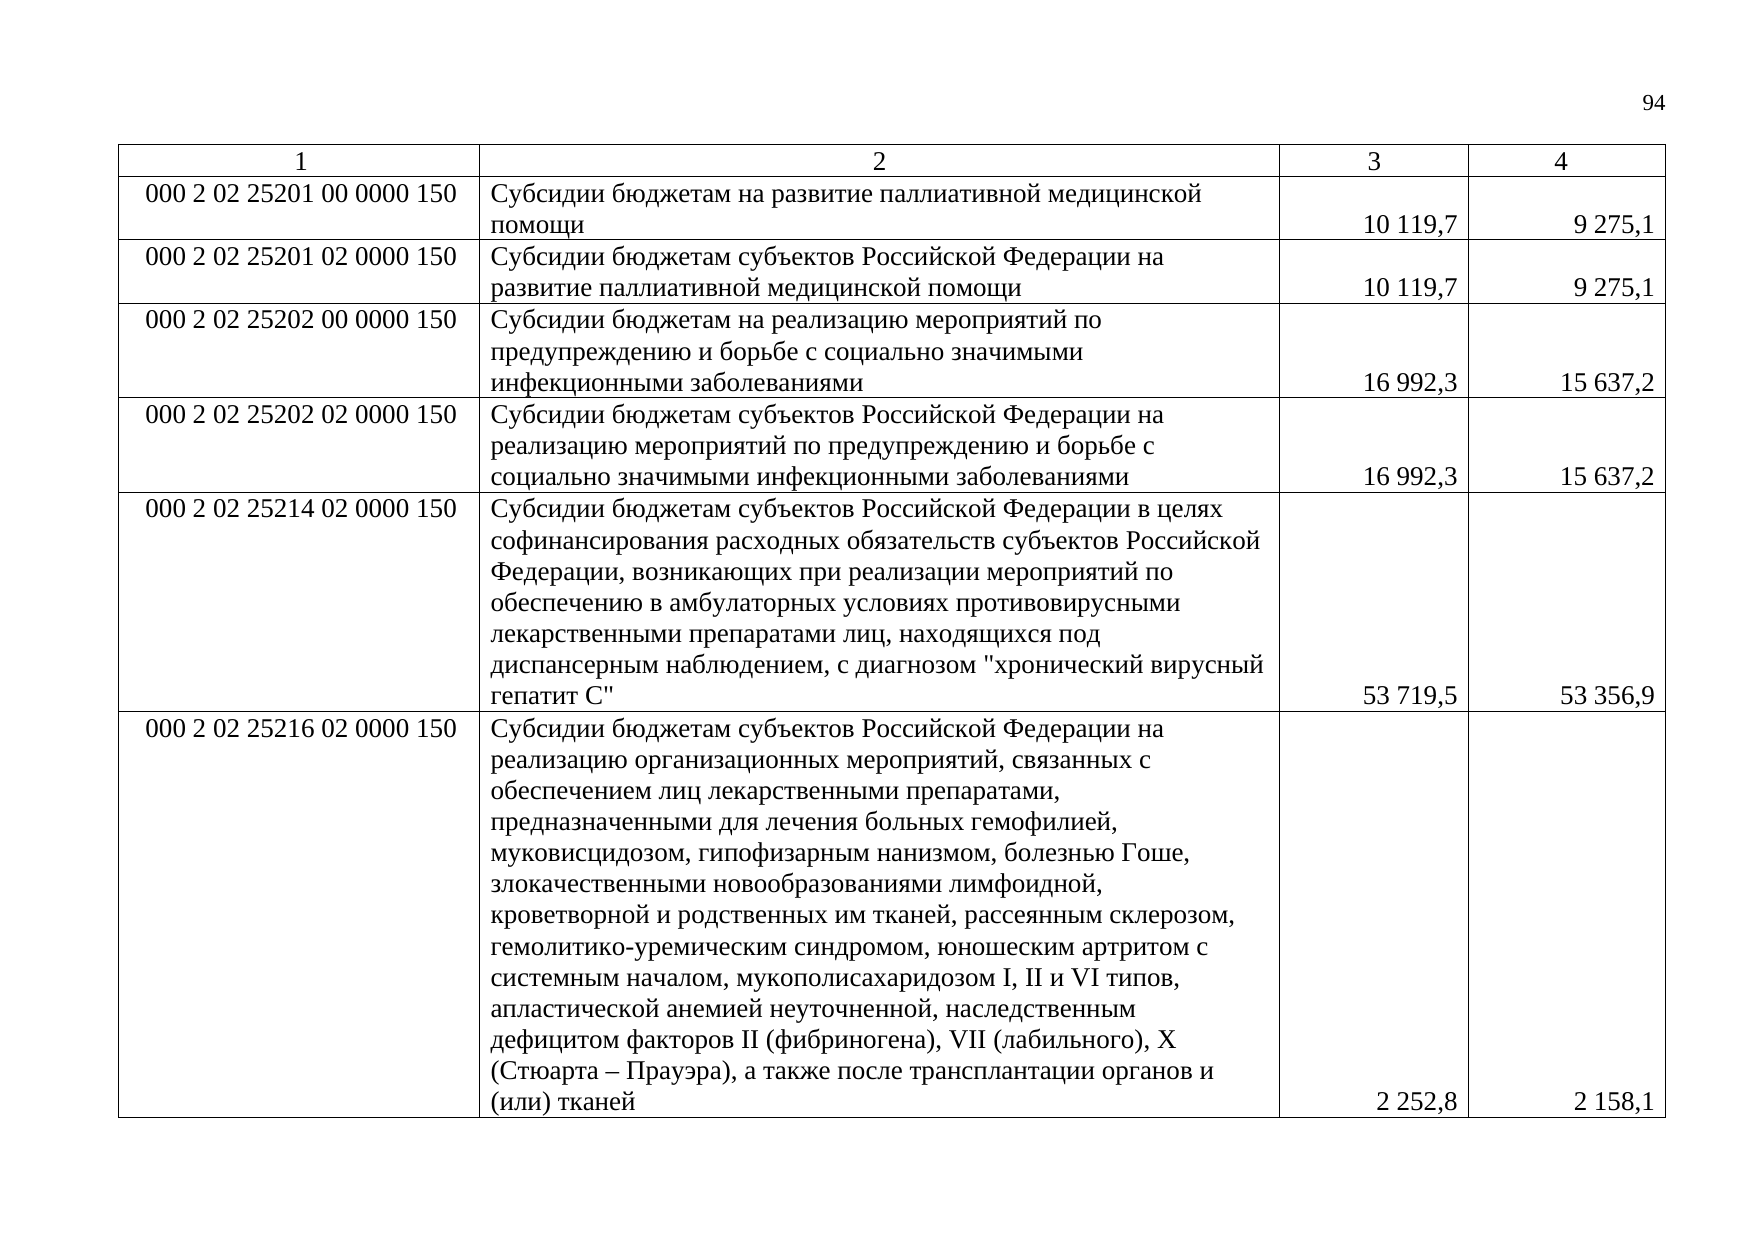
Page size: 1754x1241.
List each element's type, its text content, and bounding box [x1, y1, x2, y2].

table_header 1 [119, 145, 479, 176]
table_cell 9 275,1 [1469, 240, 1665, 303]
table_cell 53 719,5 [1280, 493, 1468, 711]
table_cell 000 2 02 25201 02 0000 150 [119, 240, 479, 303]
table_cell Субсидии бюджетам на развитие паллиативной медицинской помощи [480, 177, 1279, 239]
table_cell 53 356,9 [1469, 493, 1665, 711]
table_header 2 [480, 145, 1279, 176]
table_cell 000 2 02 25202 00 0000 150 [119, 304, 479, 397]
table_cell 16 992,3 [1280, 398, 1468, 492]
table_cell Субсидии бюджетам субъектов Российской Федерации на реализацию мероприятий по предупреждению и борьбе с социально значимыми инфекционными заболеваниями [480, 398, 1279, 492]
table_cell 000 2 02 25202 02 0000 150 [119, 398, 479, 492]
table_cell 000 2 02 25216 02 0000 150 [119, 712, 479, 1117]
table_header 4 [1469, 145, 1665, 176]
table_cell 15 637,2 [1469, 398, 1665, 492]
table_cell 10 119,7 [1280, 177, 1468, 239]
table_cell Субсидии бюджетам субъектов Российской Федерации на развитие паллиативной медицинской помощи [480, 240, 1279, 303]
table_cell 15 637,2 [1469, 304, 1665, 397]
table_cell 9 275,1 [1469, 177, 1665, 239]
table_cell Субсидии бюджетам субъектов Российской Федерации в целях софинансирования расходных обязательств субъектов Российской Федерации, возникающих при реализации мероприятий по обеспечению в амбулаторных условиях противовирусными лекарственными препаратами лиц, находящихся под диспансерным наблюдением, с диагнозом "хронический вирусный гепатит С" [480, 493, 1279, 711]
table_cell 000 2 02 25214 02 0000 150 [119, 493, 479, 711]
table_cell 2 252,8 [1280, 712, 1468, 1117]
table_cell Субсидии бюджетам на реализацию мероприятий по предупреждению и борьбе с социально значимыми инфекционными заболеваниями [480, 304, 1279, 397]
table_cell 2 158,1 [1469, 712, 1665, 1117]
table_cell 10 119,7 [1280, 240, 1468, 303]
table_header 3 [1280, 145, 1468, 176]
table_cell Субсидии бюджетам субъектов Российской Федерации на реализацию организационных мероприятий, связанных с обеспечением лиц лекарственными препаратами, предназначенными для лечения больных гемофилией, муковисцидозом, гипофизарным нанизмом, болезнью Гоше, злокачественными новообразованиями лимфоидной, кроветворной и родственных им тканей, рассеянным склерозом, гемолитико-уремическим синдромом, юношеским артритом с системным началом, мукополисахаридозом I, II и VI типов, апластической анемией неуточненной, наследственным дефицитом факторов II (фибриногена), VII (лабильного), X (Стюарта – Прауэра), а также после трансплантации органов и (или) тканей [480, 712, 1279, 1117]
table_cell 16 992,3 [1280, 304, 1468, 397]
table_cell 000 2 02 25201 00 0000 150 [119, 177, 479, 239]
